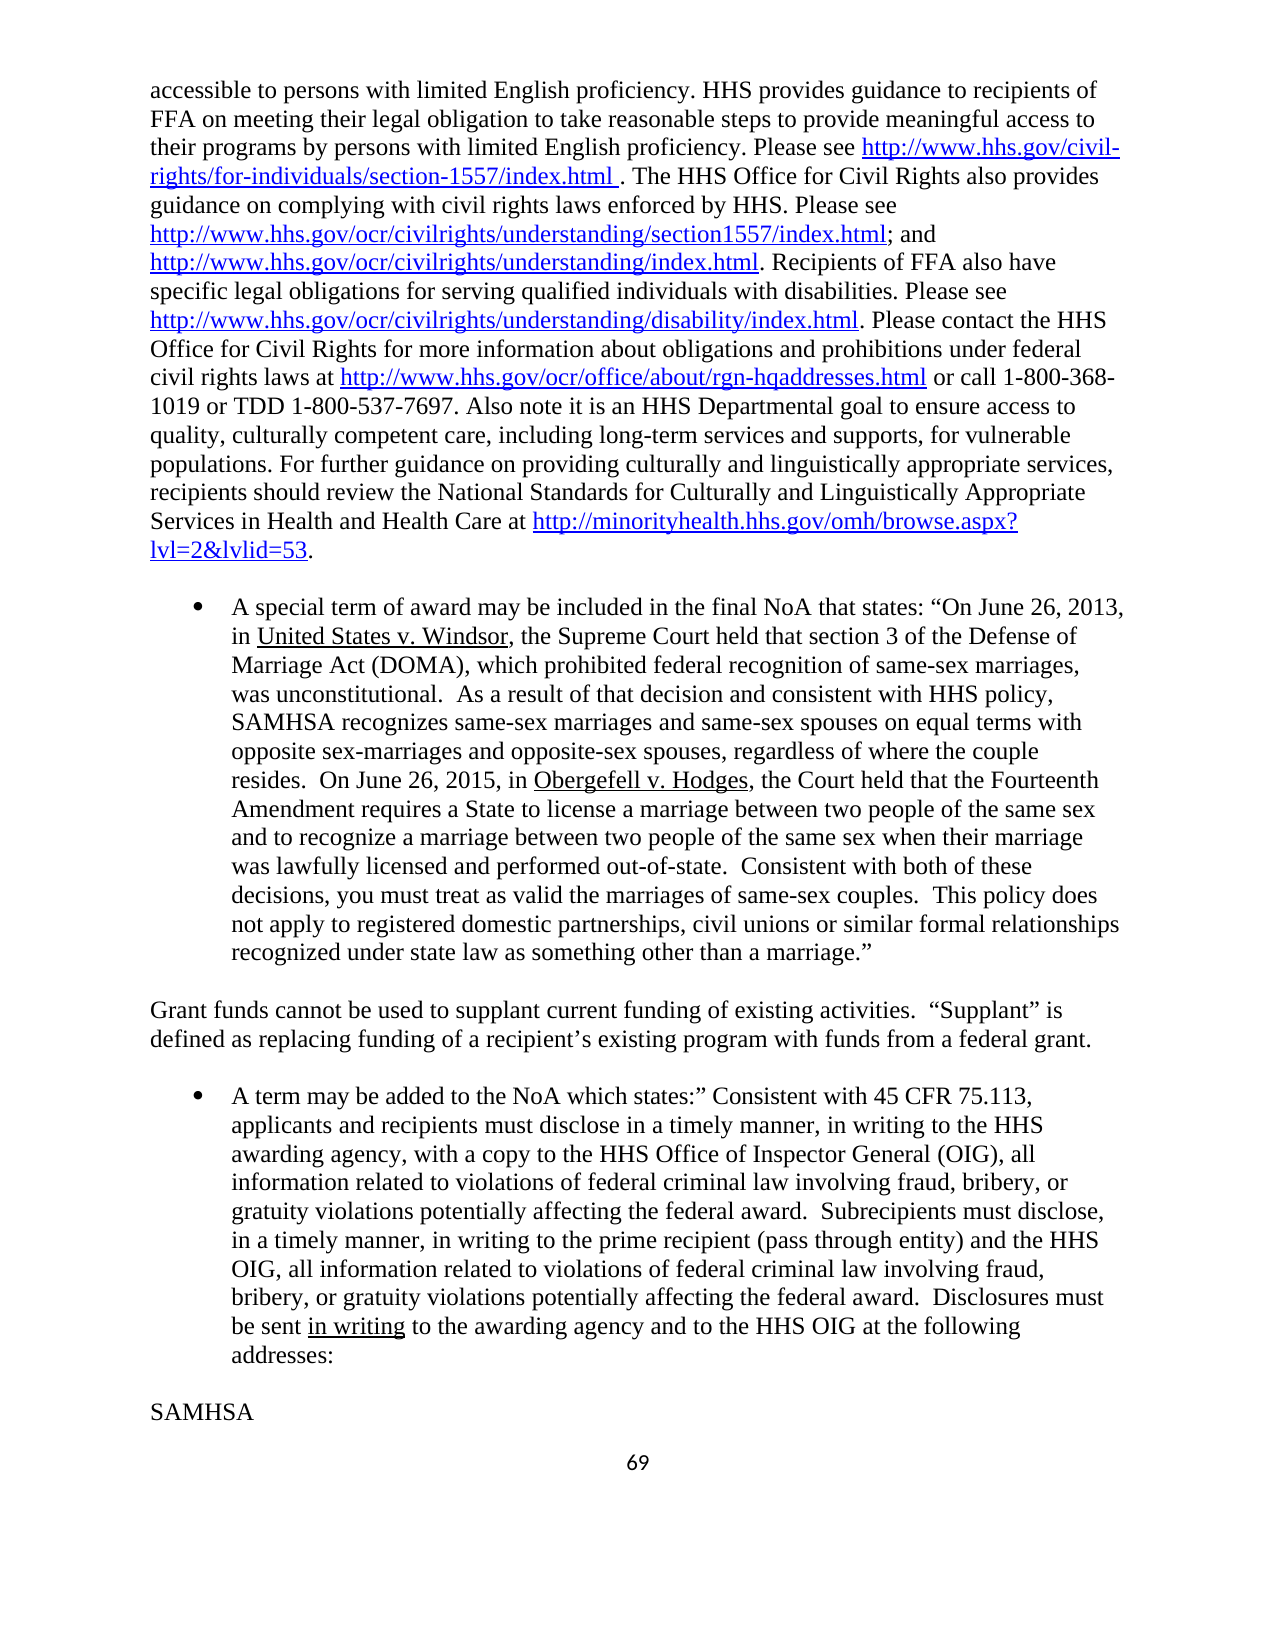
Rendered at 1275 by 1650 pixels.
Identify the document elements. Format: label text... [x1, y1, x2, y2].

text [150, 75, 1125, 564]
list A special term of award may be included in the final NoA that states: “On June 26, 2013, in United States v. Windsor, the Supreme Court held that section 3 of the Defense of Marriage Act (DOMA), which prohibited federal recognition of same-sex marriages, was unconstitutional. As a result of that decision and consistent with HHS policy, SAMHSA recognizes same-sex marriages and same-sex spouses on equal terms with opposite sex-marriages and opposite-sex spouses, regardless of where the couple resides. On June 26, 2015, in Obergefell v. Hodges, the Court held that the Fourteenth Amendment requires a State to license a marriage between two people of the same sex and to recognize a marriage between two people of the same sex when their marriage was lawfully licensed and performed out-of-state. Consistent with both of these decisions, you must treat as valid the marriages of same-sex couples. This policy does not apply to registered domestic partnerships, civil unions or similar formal relationships recognized under state law as something other than a marriage.” [193, 592, 1125, 966]
list A term may be added to the NoA which states:” Consistent with 45 CFR 75.113, applicants and recipients must disclose in a timely manner, in writing to the HHS awarding agency, with a copy to the HHS Office of Inspector General (OIG), all information related to violations of federal criminal law involving fraud, bribery, or gratuity violations potentially affecting the federal award. Subrecipients must disclose, in a timely manner, in writing to the prime recipient (pass through entity) and the HHS OIG, all information related to violations of federal criminal law involving fraud, bribery, or gratuity violations potentially affecting the federal award. Disclosures must be sent in writing to the awarding agency and to the HHS OIG at the following addresses: [193, 1081, 1125, 1369]
text SAMHSA [150, 1397, 1125, 1426]
text Grant funds cannot be used to supplant current funding of existing activities. “Supplant” is defined as replacing funding of a recipient’s existing program with funds from a federal grant. [150, 995, 1125, 1052]
